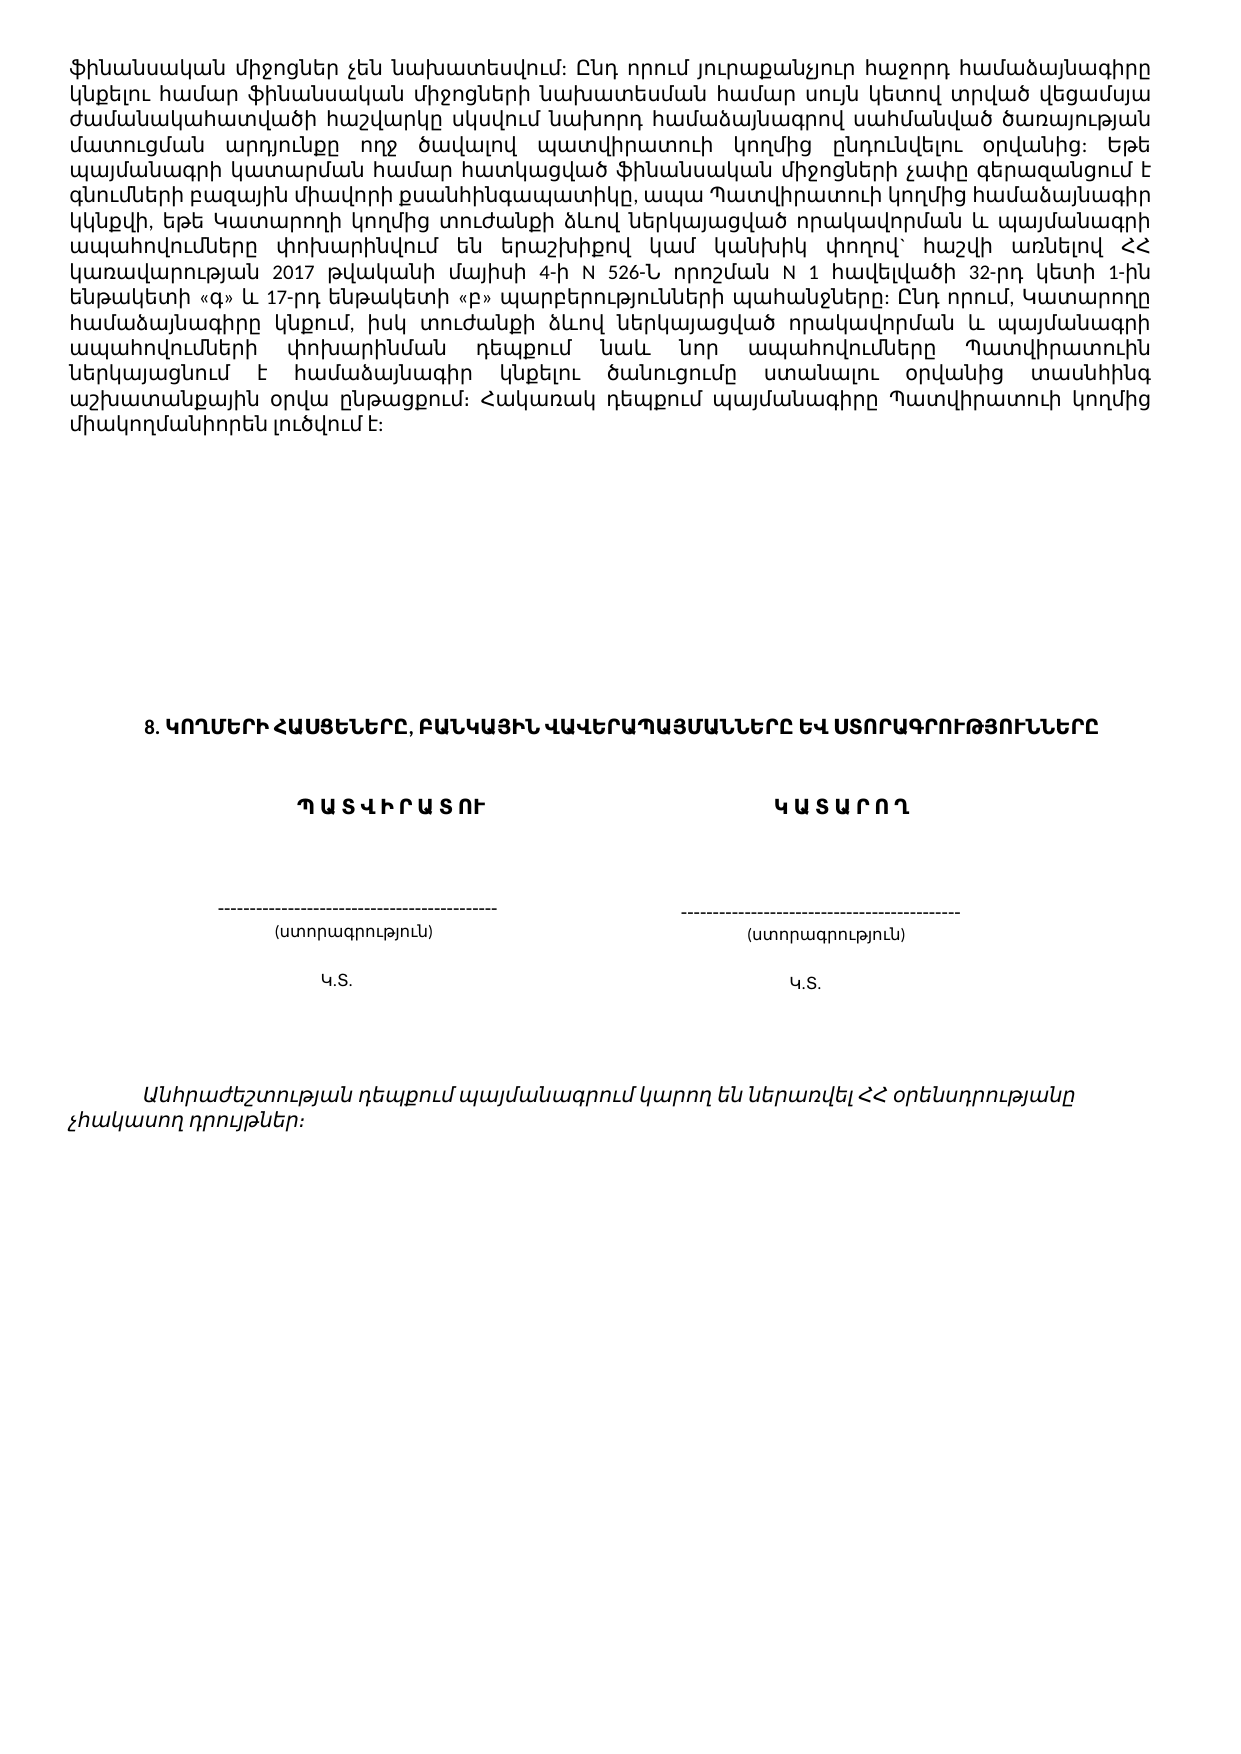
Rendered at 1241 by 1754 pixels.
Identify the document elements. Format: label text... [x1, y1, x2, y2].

table_header Պ Ա Տ Վ Ի Ր Ա Տ ՈՒ -------------------------------------------- (ստորագրություն) Կ.Տ. [155, 794, 627, 1056]
text Անհրաժեշտության դեպքում պայմանագրում կարող են ներառվել ՀՀ օրենսդրությանը չհակասող դրույթներ։ [69, 1082, 1152, 1133]
table_header Կ Ա Տ Ա Ր Ո Ղ -------------------------------------------- (ստորագրություն) Կ.Տ. [627, 794, 1056, 1056]
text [69, 56, 1152, 437]
text 8. ԿՈՂՄԵՐԻ ՀԱՍՑԵՆԵՐԸ, ԲԱՆԿԱՅԻՆ ՎԱՎԵՐԱՊԱՅՄԱՆՆԵՐԸ ԵՎ ՍՏՈՐԱԳՐՈՒԹՅՈՒՆՆԵՐԸ [69, 714, 1152, 740]
